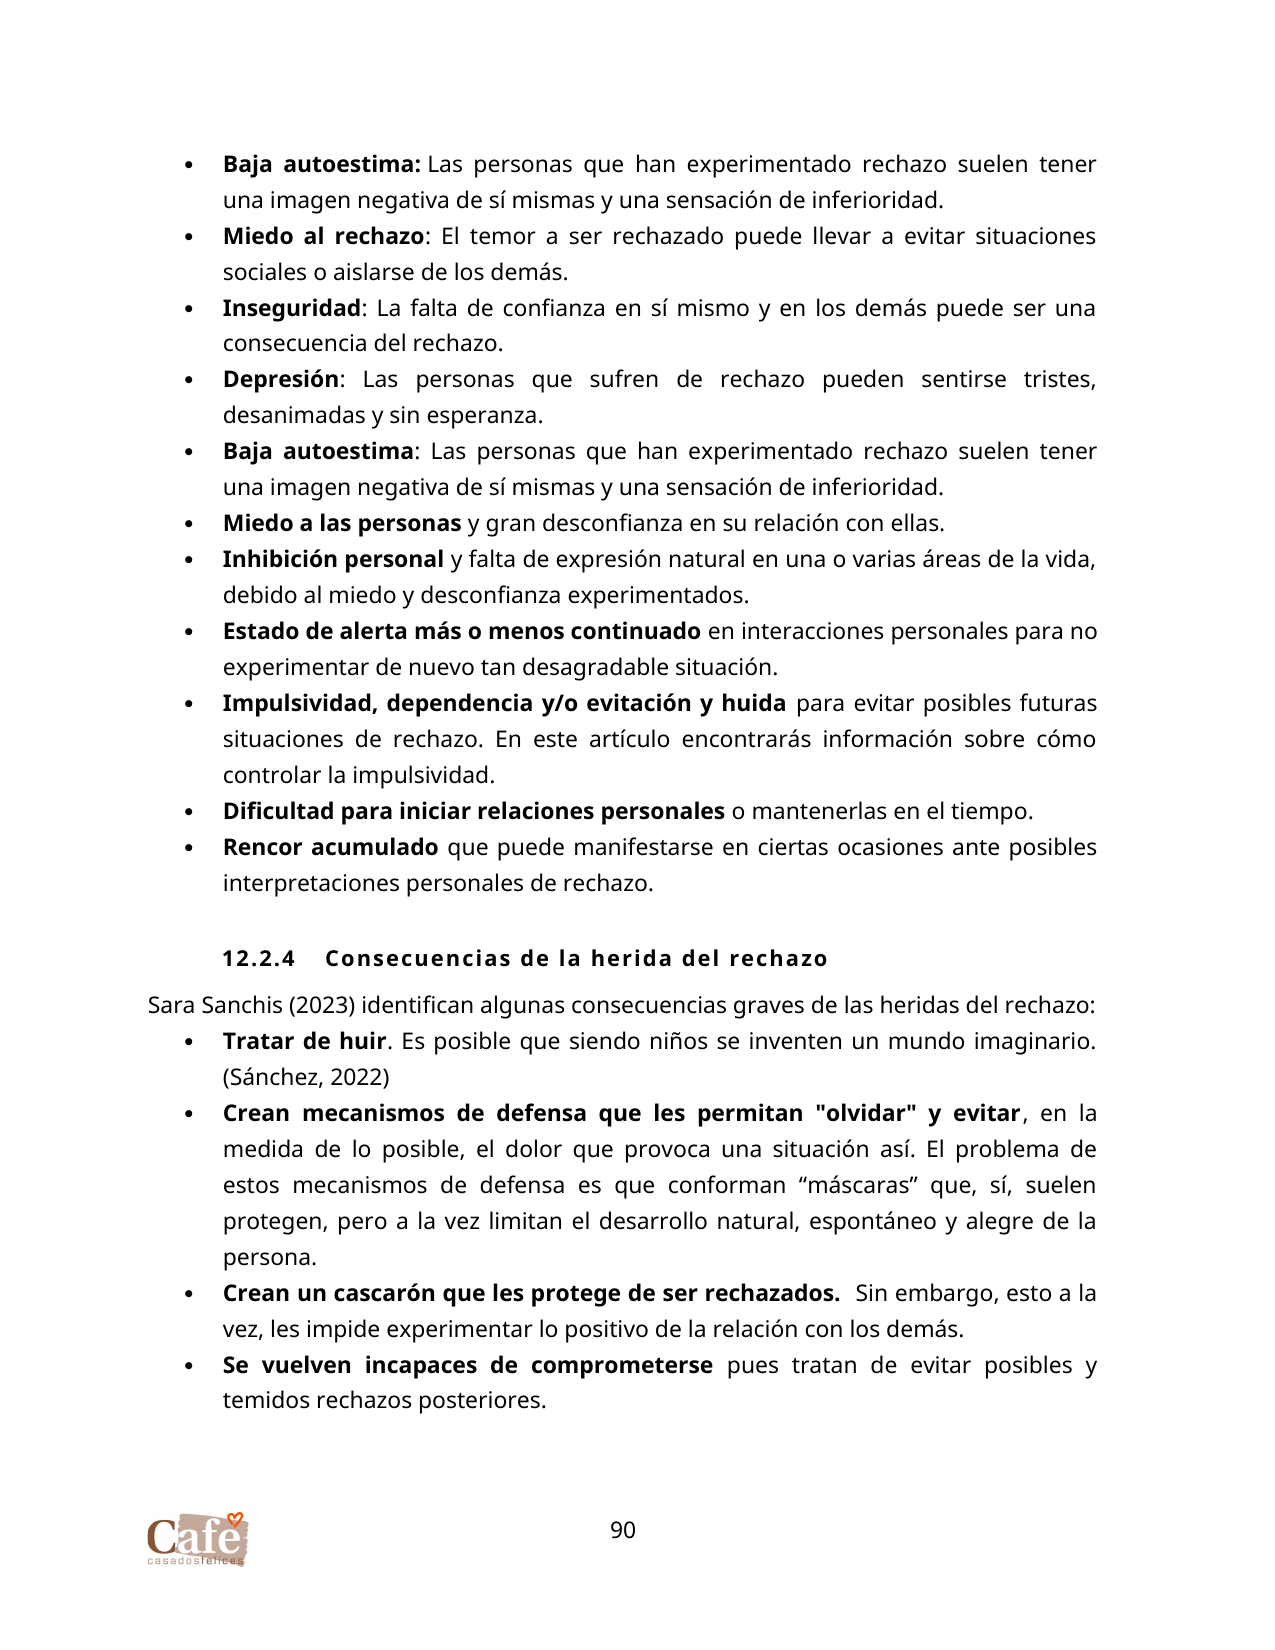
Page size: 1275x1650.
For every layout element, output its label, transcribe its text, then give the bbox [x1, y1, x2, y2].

list Rencor acumulado que puede manifestarse en ciertas ocasiones ante posibles interpretaciones personales de rechazo. [185, 831, 1098, 898]
subtitle 12.2.4 Consecuencias de la herida del rechazo [222, 942, 1098, 972]
text Sara Sanchis (2023) identifican algunas consecuencias graves de las heridas del rechazo: [148, 989, 1098, 1020]
picture [147, 1512, 249, 1567]
list Tratar de huir. Es posible que siendo niños se inventen un mundo imaginario. (Sánchez, 2022) [185, 1025, 1098, 1092]
list Inhibición personal y falta de expresión natural en una o varias áreas de la vida, debido al miedo y desconfianza experimentados. [185, 543, 1098, 610]
list Estado de alerta más o menos continuado en interacciones personales para no experimentar de nuevo tan desagradable situación. [185, 615, 1098, 682]
list Se vuelven incapaces de comprometerse pues tratan de evitar posibles y temidos rechazos posteriores. [185, 1348, 1098, 1416]
list Crean mecanismos de defensa que les permitan "olvidar" y evitar, en la medida de lo posible, el dolor que provoca una situación así. El problema de estos mecanismos de defensa es que conforman “máscaras” que, sí, suelen protegen, pero a la vez limitan el desarrollo natural, espontáneo y alegre de la persona. [185, 1097, 1098, 1272]
list Inseguridad: La falta de confianza en sí mismo y en los demás puede ser una consecuencia del rechazo. [185, 291, 1098, 359]
list Miedo a las personas y gran desconfianza en su relación con ellas. [185, 507, 1098, 538]
list Depresión: Las personas que sufren de rechazo pueden sentirse tristes, desanimadas y sin esperanza. [185, 363, 1098, 431]
list Impulsividad, dependencia y/o evitación y huida para evitar posibles futuras situaciones de rechazo. En este artículo encontrarás información sobre cómo controlar la impulsividad. [185, 687, 1098, 790]
list Crean un cascarón que les protege de ser rechazados. Sin embargo, esto a la vez, les impide experimentar lo positivo de la relación con los demás. [185, 1277, 1098, 1344]
list Baja autoestima: Las personas que han experimentado rechazo suelen tener una imagen negativa de sí mismas y una sensación de inferioridad. [185, 148, 1098, 215]
list Dificultad para iniciar relaciones personales o mantenerlas en el tiempo. [185, 794, 1098, 826]
list Miedo al rechazo: El temor a ser rechazado puede llevar a evitar situaciones sociales o aislarse de los demás. [185, 219, 1098, 287]
list Baja autoestima: Las personas que han experimentado rechazo suelen tener una imagen negativa de sí mismas y una sensación de inferioridad. [185, 435, 1098, 502]
